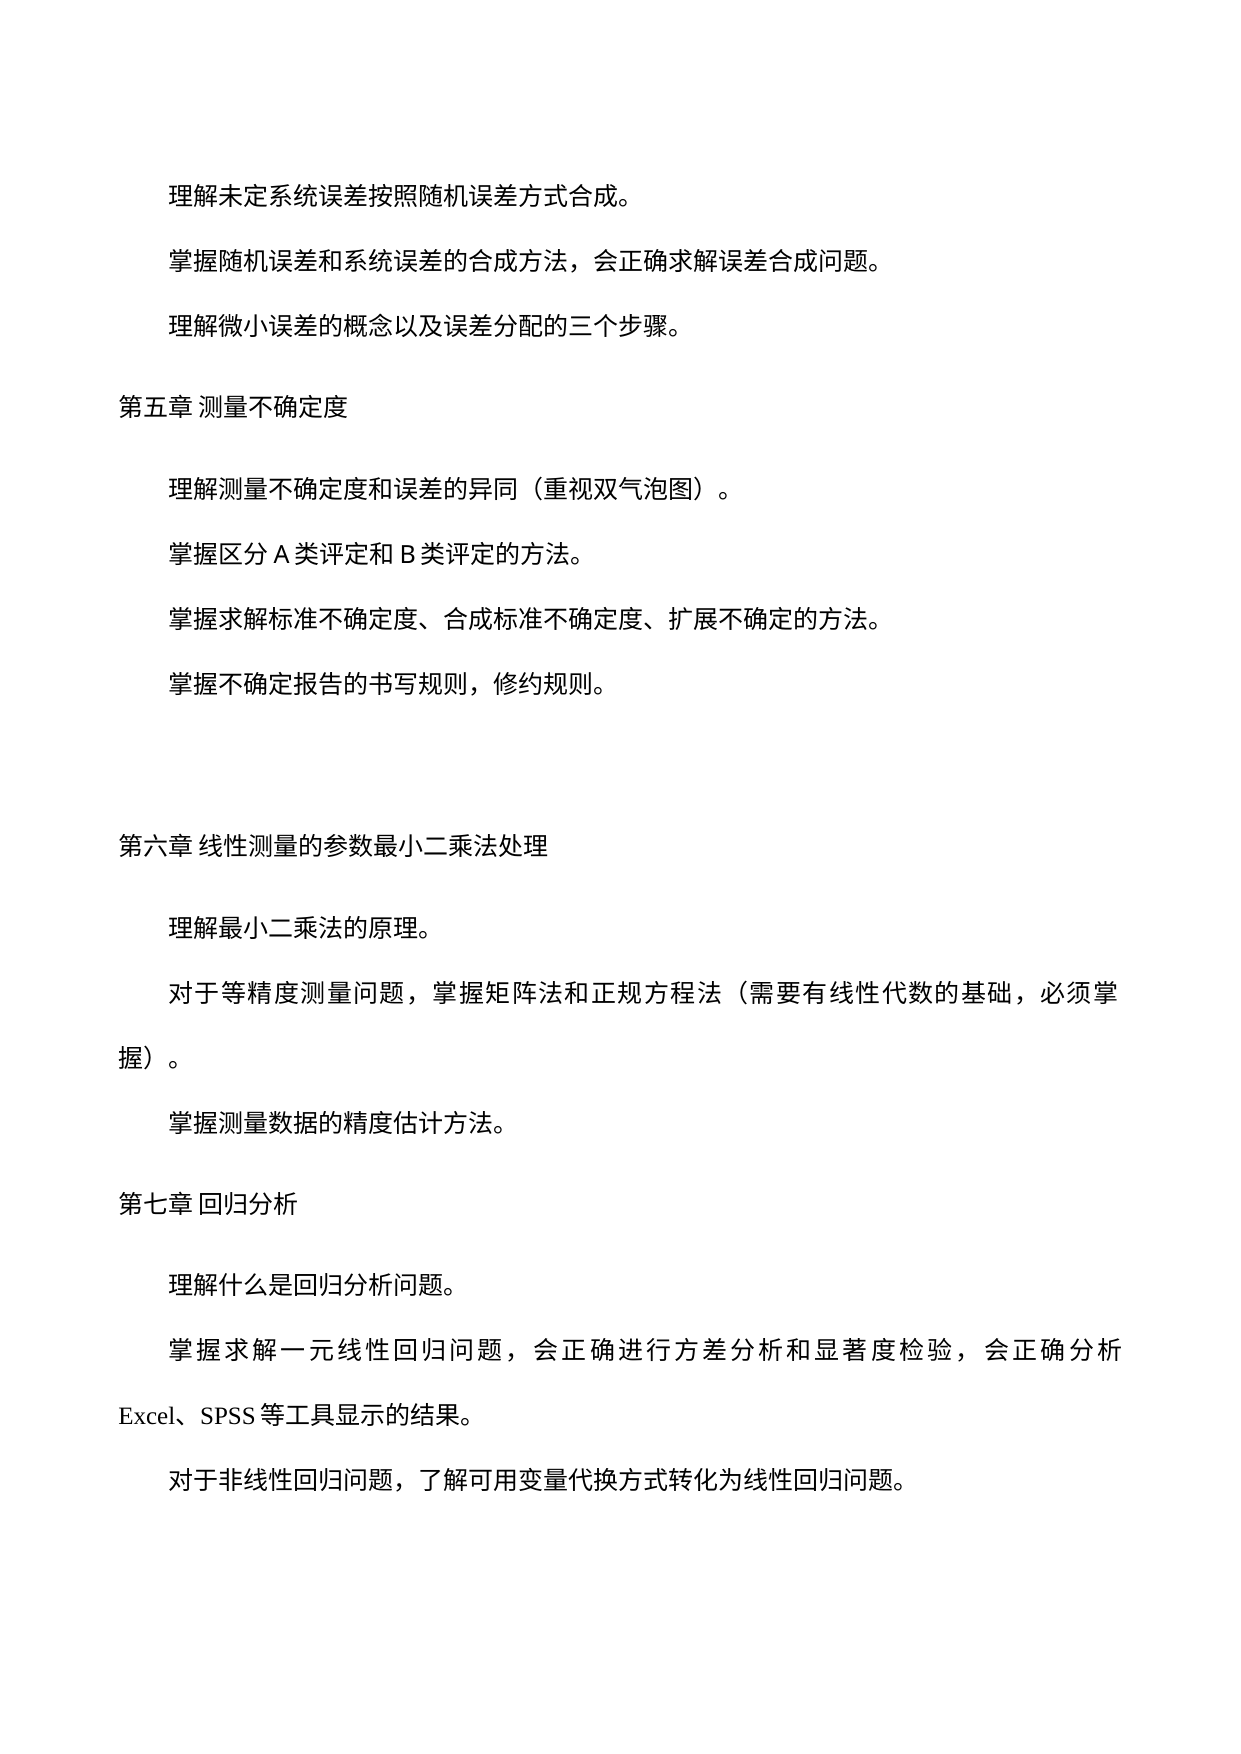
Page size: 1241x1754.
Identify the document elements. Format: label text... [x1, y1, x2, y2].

list 理解什么是回归分析问题。 [118, 1251, 1122, 1316]
list 掌握测量数据的精度估计方法。 [118, 1089, 1122, 1154]
list 掌握求解标准不确定度、合成标准不确定度、扩展不确定的方法。 [118, 585, 1122, 650]
list 线性测量的参数最小二乘法处理 [118, 812, 1122, 877]
list 理解微小误差的概念以及误差分配的三个步骤。 [118, 292, 1122, 357]
list 理解测量不确定度和误差的异同（重视双气泡图）。 [118, 455, 1122, 520]
list 对于非线性回归问题，了解可用变量代换方式转化为线性回归问题。 [118, 1446, 1122, 1511]
list 测量不确定度 [118, 373, 1122, 438]
list 对于等精度测量问题，掌握矩阵法和正规方程法（需要有线性代数的基础，必须掌握）。 [118, 959, 1122, 1089]
list 掌握不确定报告的书写规则，修约规则。 [118, 650, 1122, 715]
list 掌握区分A类评定和B类评定的方法。 [118, 520, 1122, 585]
list 理解未定系统误差按照随机误差方式合成。 [118, 162, 1122, 227]
list 掌握求解一元线性回归问题，会正确进行方差分析和显著度检验，会正确分析Excel、SPSS等工具显示的结果。 [118, 1316, 1122, 1446]
list 理解最小二乘法的原理。 [118, 894, 1122, 959]
list 回归分析 [118, 1170, 1122, 1235]
list 掌握随机误差和系统误差的合成方法，会正确求解误差合成问题。 [118, 227, 1122, 292]
